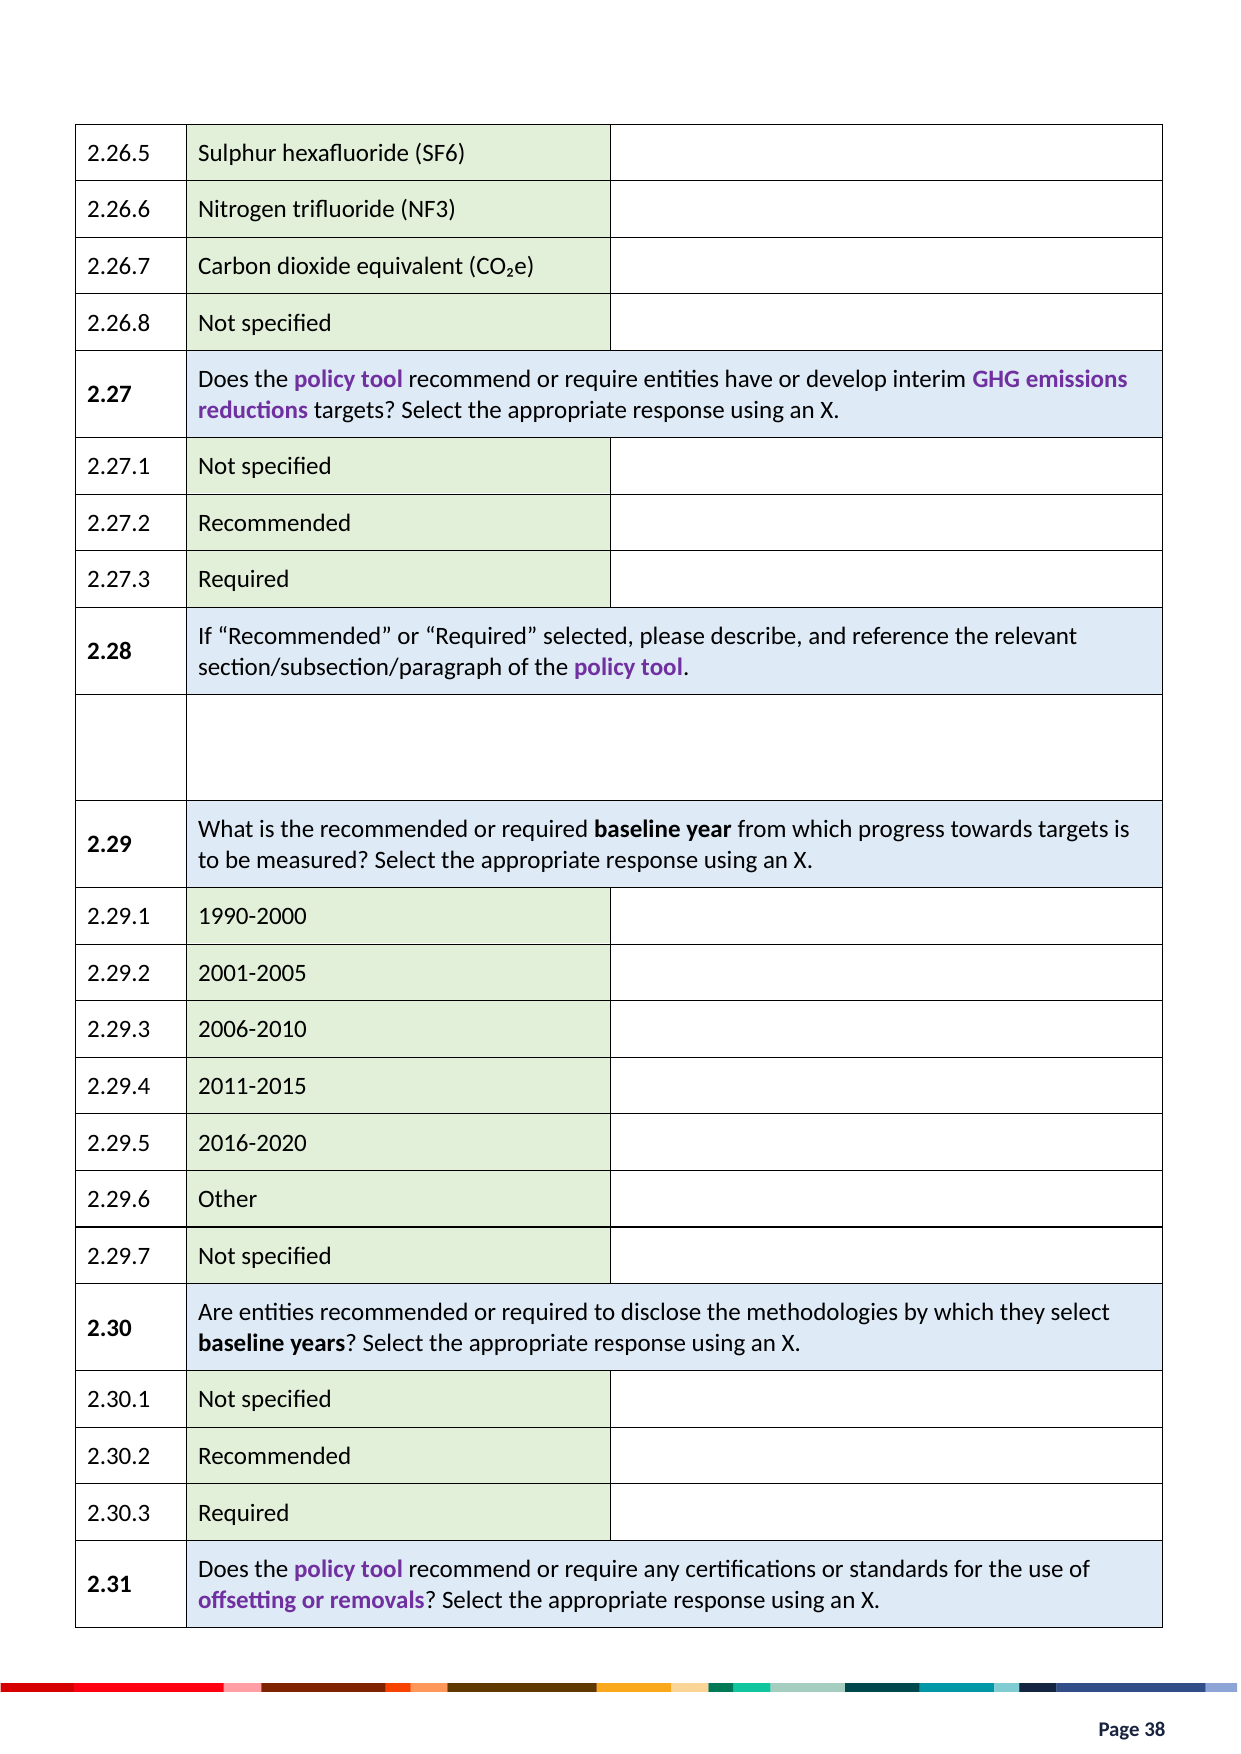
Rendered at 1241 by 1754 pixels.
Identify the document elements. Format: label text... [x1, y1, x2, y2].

table_cell 2.29.2 [76, 945, 186, 1000]
table_cell 2001-2005 [187, 945, 610, 1000]
table_cell [611, 1428, 1162, 1483]
table_cell Other [187, 1171, 610, 1226]
table_cell Are entities recommended or required to disclose the methodologies by which they select baseline years? Select the appropriate response using an X. [187, 1284, 1162, 1370]
table_cell [611, 495, 1162, 550]
table_cell [611, 1171, 1162, 1226]
table_cell [611, 551, 1162, 607]
table_cell 2.29.7 [76, 1228, 186, 1283]
table_cell What is the recommended or required baseline year from which progress towards targets is to be measured? Select the appropriate response using an X. [187, 801, 1162, 887]
table_cell 2.29.4 [76, 1058, 186, 1113]
table_cell [611, 1001, 1162, 1057]
table_cell [187, 695, 1162, 800]
table_cell [611, 1484, 1162, 1540]
table_cell Carbon dioxide equivalent (CO₂e) [187, 238, 610, 293]
table_cell Not specified [187, 438, 610, 493]
table_cell [611, 1228, 1162, 1283]
table_cell 2.30.3 [76, 1484, 186, 1540]
table_cell 2.27.2 [76, 495, 186, 550]
table_cell [611, 1371, 1162, 1427]
table_cell Not specified [187, 1228, 610, 1283]
picture [0, 1683, 1236, 1692]
table_cell 2.29 [76, 801, 186, 887]
table_cell [611, 294, 1162, 350]
table_cell Does the policy tool recommend or require entities have or develop interim GHG emissions reductions targets? Select the appropriate response using an X. [187, 351, 1162, 437]
table_cell 2.27.3 [76, 551, 186, 607]
table_cell [76, 695, 186, 800]
table_cell Recommended [187, 495, 610, 550]
table_cell 2.29.6 [76, 1171, 186, 1226]
table_cell 2006-2010 [187, 1001, 610, 1057]
table_cell 2.26.5 [76, 125, 186, 180]
table_cell [611, 1114, 1162, 1170]
table_cell 2.26.7 [76, 238, 186, 293]
table_cell 2.26.6 [76, 181, 186, 237]
table_cell [611, 945, 1162, 1000]
table_cell 2.30.2 [76, 1428, 186, 1483]
table_cell [611, 1058, 1162, 1113]
table_cell Recommended [187, 1428, 610, 1483]
table_cell 2.27 [76, 351, 186, 437]
table_cell 2.29.3 [76, 1001, 186, 1057]
table_cell [611, 238, 1162, 293]
table_cell 2.28 [76, 608, 186, 694]
table_cell Required [187, 1484, 610, 1540]
table_cell If “Recommended” or “Required” selected, please describe, and reference the relevant section/subsection/paragraph of the policy tool. [187, 608, 1162, 694]
table_cell [611, 438, 1162, 493]
table_cell Nitrogen trifluoride (NF3) [187, 181, 610, 237]
table_cell Not specified [187, 294, 610, 350]
table_cell 2.29.5 [76, 1114, 186, 1170]
table_cell [611, 888, 1162, 943]
table_cell [611, 181, 1162, 237]
table_cell 2.27.1 [76, 438, 186, 493]
table_cell Required [187, 551, 610, 607]
table_cell Not specified [187, 1371, 610, 1427]
table_cell 2.30.1 [76, 1371, 186, 1427]
table_cell 2.30 [76, 1284, 186, 1370]
table_cell 2.26.8 [76, 294, 186, 350]
table_cell [611, 125, 1162, 180]
table_cell Does the policy tool recommend or require any certifications or standards for the use of offsetting or removals? Select the appropriate response using an X. [187, 1541, 1162, 1627]
table_cell Sulphur hexafluoride (SF6) [187, 125, 610, 180]
table_cell 1990-2000 [187, 888, 610, 943]
table_cell 2.29.1 [76, 888, 186, 943]
table_cell 2016-2020 [187, 1114, 610, 1170]
table_cell 2.31 [76, 1541, 186, 1627]
table_cell 2011-2015 [187, 1058, 610, 1113]
